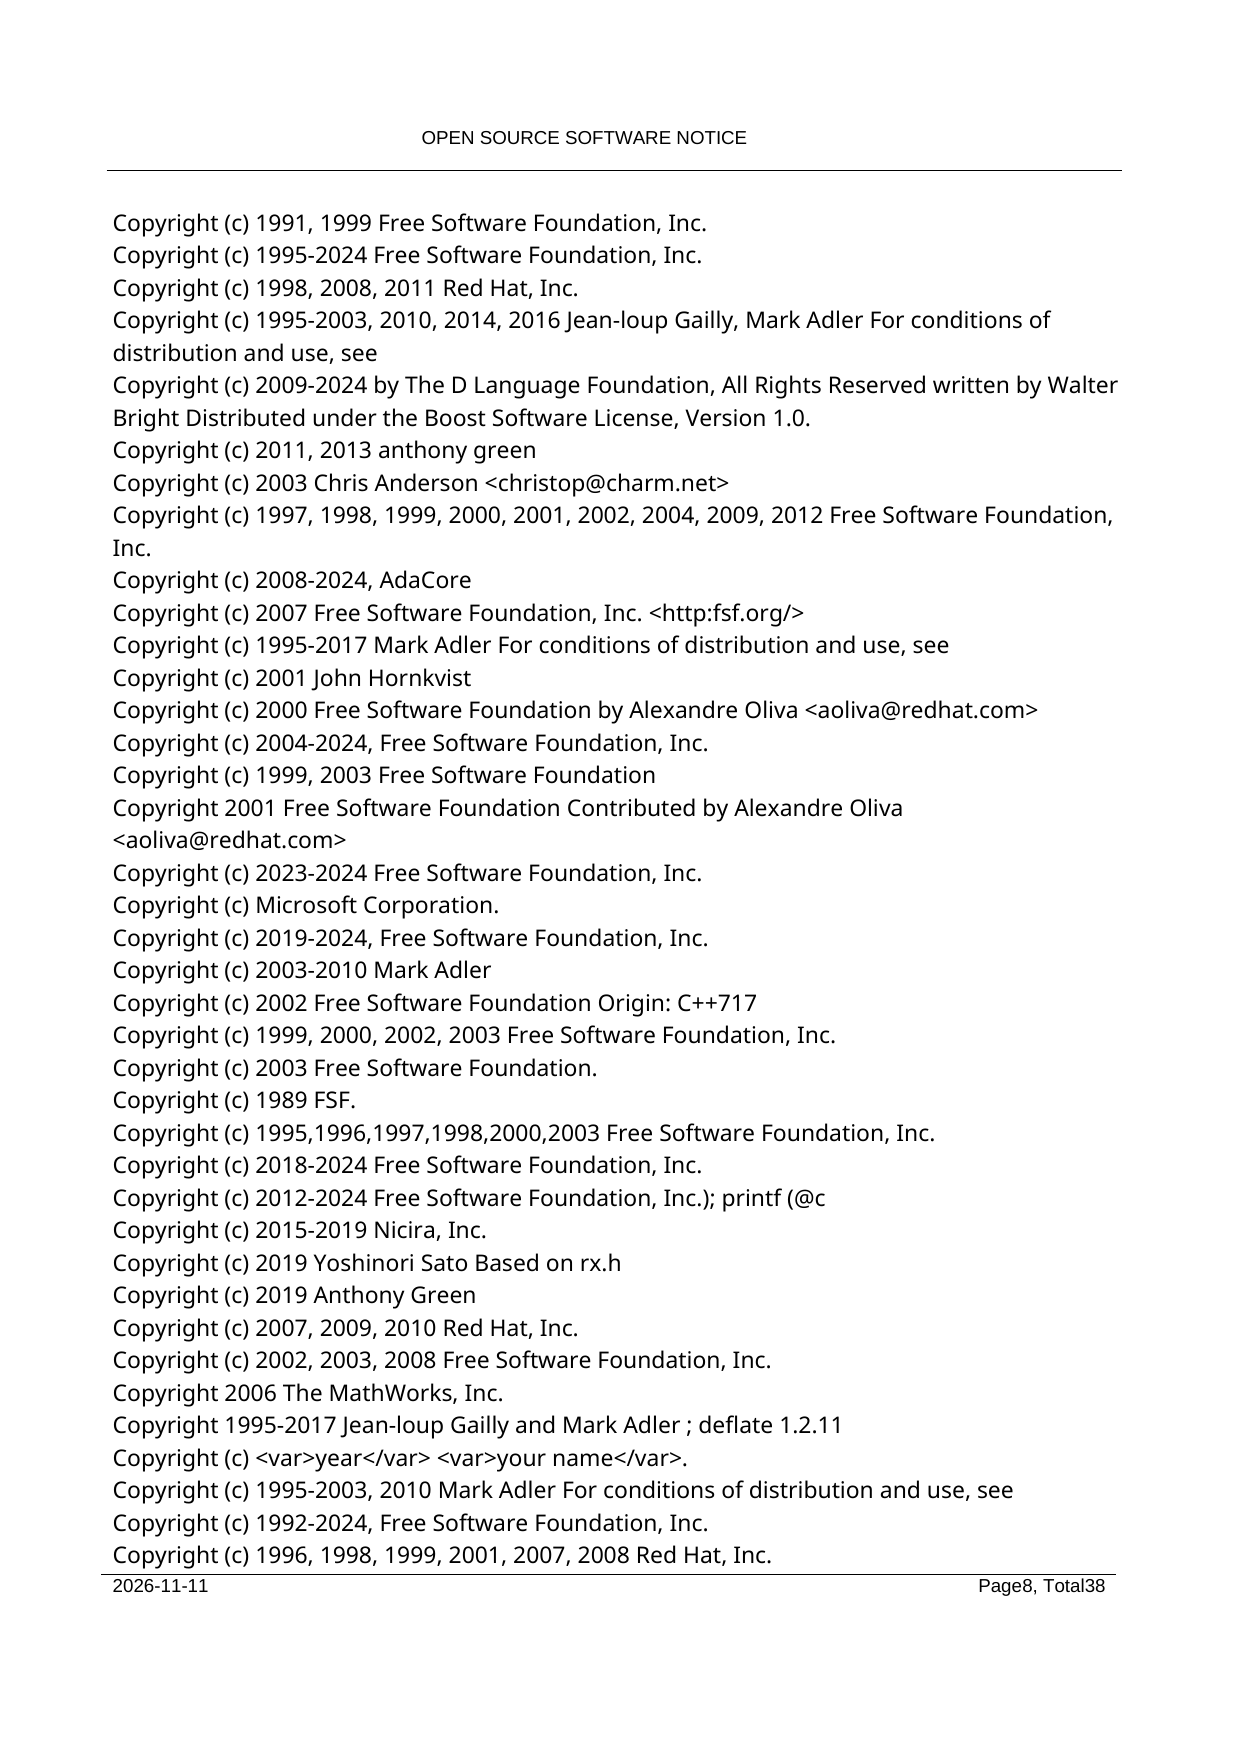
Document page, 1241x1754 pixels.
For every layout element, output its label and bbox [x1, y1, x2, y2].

text [112, 206, 1128, 1571]
